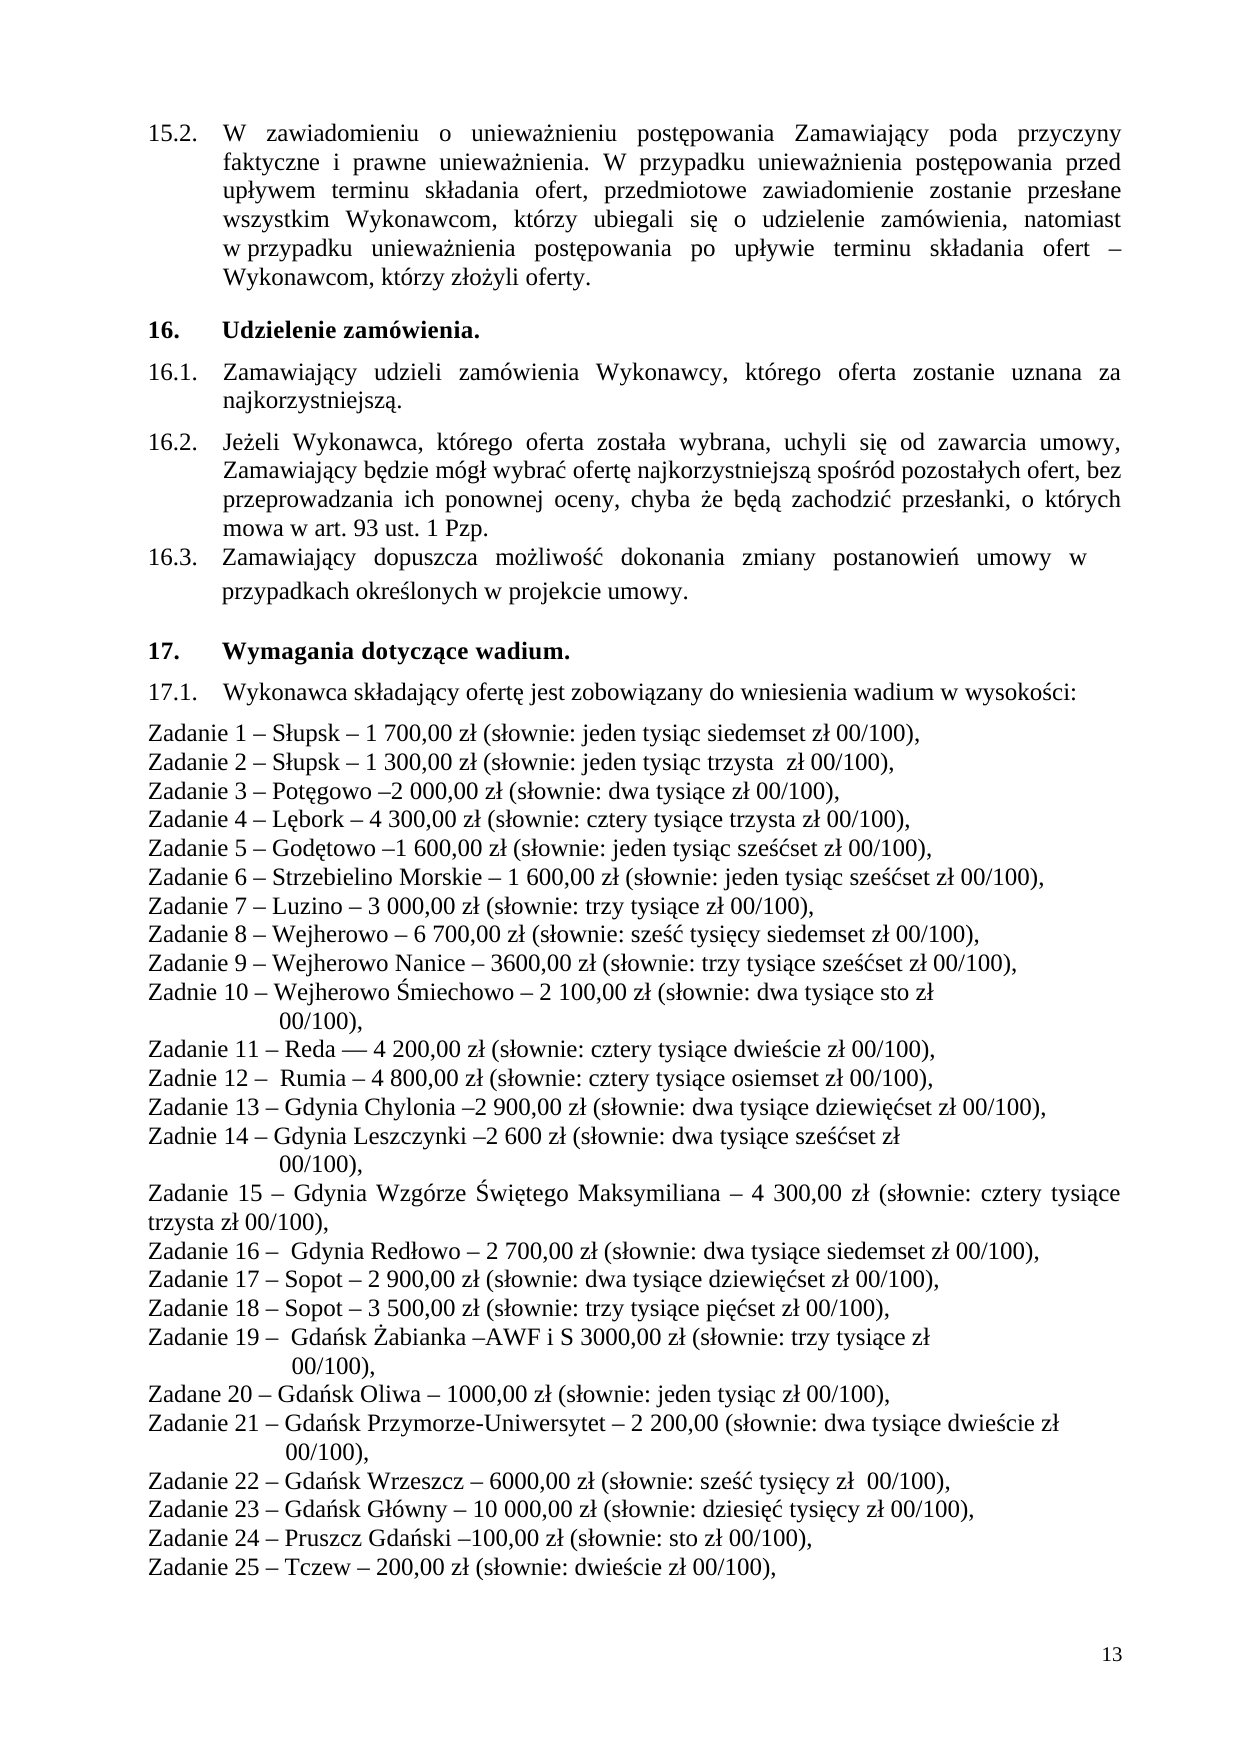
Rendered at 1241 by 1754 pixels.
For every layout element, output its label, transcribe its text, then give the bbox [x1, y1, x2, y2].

text Zadanie 4 – Lębork – 4 300,00 zł (słownie: cztery tysiące trzysta zł 00/100), [148, 804, 1122, 833]
text Zadanie 2 – Słupsk – 1 300,00 zł (słownie: jeden tysiąc trzysta zł 00/100), [148, 747, 1122, 776]
text 17. Wymagania dotyczące wadium. [148, 636, 1122, 664]
text Zadanie 8 – Wejherowo – 6 700,00 zł (słownie: sześć tysięcy siedemset zł 00/100), [148, 919, 1122, 948]
text Zadanie 19 – Gdańsk Żabianka –AWF i S 3000,00 zł (słownie: trzy tysiące zł [148, 1322, 1122, 1351]
text 16. Udzielenie zamówienia. [148, 316, 1122, 344]
text 16.2. Jeżeli Wykonawca, którego oferta została wybrana, uchyli się od zawarcia umowy, Zamawiający będzie mógł wybrać ofertę najkorzystniejszą spośród pozostałych ofert, bez przeprowadzania ich ponownej oceny, chyba że będą zachodzić przesłanki, o których mowa w art. 93 ust. 1 Pzp. [148, 427, 1122, 542]
text Zadanie 16 – Gdynia Redłowo – 2 700,00 zł (słownie: dwa tysiące siedemset zł 00/100), [148, 1236, 1122, 1264]
text 00/100), [148, 1437, 1122, 1466]
text Zadnie 14 – Gdynia Leszczynki –2 600 zł (słownie: dwa tysiące sześćset zł [148, 1121, 1122, 1149]
text Zadanie 17 – Sopot – 2 900,00 zł (słownie: dwa tysiące dziewięćset zł 00/100), [148, 1264, 1122, 1293]
text Zadanie 24 – Pruszcz Gdański –100,00 zł (słownie: sto zł 00/100), [148, 1523, 1122, 1552]
text Zadanie 5 – Godętowo –1 600,00 zł (słownie: jeden tysiąc sześćset zł 00/100), [148, 833, 1122, 862]
text Zadanie 15 – Gdynia Wzgórze Świętego Maksymiliana – 4 300,00 zł (słownie: cztery tysiące trzysta zł 00/100), [148, 1178, 1122, 1236]
text Zadanie 7 – Luzino – 3 000,00 zł (słownie: trzy tysiące zł 00/100), [148, 891, 1122, 919]
list Wykonawca składający ofertę jest zobowiązany do wniesienia wadium w wysokości: [148, 677, 1122, 706]
text Zadanie 1 – Słupsk – 1 700,00 zł (słownie: jeden tysiąc siedemset zł 00/100), [148, 718, 1122, 747]
text 00/100), [148, 1149, 1122, 1178]
text 16.1. Zamawiający udzieli zamówienia Wykonawcy, którego oferta zostanie uznana za najkorzystniejszą. [148, 357, 1122, 414]
text Zadane 20 – Gdańsk Oliwa – 1000,00 zł (słownie: jeden tysiąc zł 00/100), [148, 1379, 1122, 1408]
text Zadanie 25 – Tczew – 200,00 zł (słownie: dwieście zł 00/100), [148, 1552, 1122, 1581]
text Zadanie 9 – Wejherowo Nanice – 3600,00 zł (słownie: trzy tysiące sześćset zł 00/100), [148, 948, 1122, 977]
text 16.3. Zamawiający dopuszcza możliwość dokonania zmiany postanowień umowy w przypadkach określonych w projekcie umowy. [148, 542, 1122, 605]
text Zadanie 18 – Sopot – 3 500,00 zł (słownie: trzy tysiące pięćset zł 00/100), [148, 1293, 1122, 1322]
text Zadnie 12 – Rumia – 4 800,00 zł (słownie: cztery tysiące osiemset zł 00/100), [148, 1063, 1122, 1092]
list W zawiadomieniu o unieważnieniu postępowania Zamawiający poda przyczyny faktyczne i prawne unieważnienia. W przypadku unieważnienia postępowania przed upływem terminu składania ofert, przedmiotowe zawiadomienie zostanie przesłane wszystkim Wykonawcom, którzy ubiegali się o udzielenie zamówienia, natomiast w przypadku unieważnienia postępowania po upływie terminu składania ofert –Wykonawcom, którzy złożyli oferty. [148, 118, 1122, 291]
text Zadanie 23 – Gdańsk Główny – 10 000,00 zł (słownie: dziesięć tysięcy zł 00/100), [148, 1494, 1122, 1523]
text Zadnie 10 – Wejherowo Śmiechowo – 2 100,00 zł (słownie: dwa tysiące sto zł [148, 977, 1122, 1006]
text Zadanie 3 – Potęgowo –2 000,00 zł (słownie: dwa tysiące zł 00/100), [148, 776, 1122, 804]
text 00/100), [148, 1351, 1122, 1379]
text Zadanie 13 – Gdynia Chylonia –2 900,00 zł (słownie: dwa tysiące dziewięćset zł 00/100), [148, 1092, 1122, 1121]
text Zadanie 21 – Gdańsk Przymorze-Uniwersytet – 2 200,00 (słownie: dwa tysiące dwieście zł [148, 1408, 1122, 1437]
text Zadanie 11 – Reda –– 4 200,00 zł (słownie: cztery tysiące dwieście zł 00/100), [148, 1034, 1122, 1063]
text Zadanie 6 – Strzebielino Morskie – 1 600,00 zł (słownie: jeden tysiąc sześćset zł 00/100), [148, 862, 1122, 891]
text Zadanie 22 – Gdańsk Wrzeszcz – 6000,00 zł (słownie: sześć tysięcy zł 00/100), [148, 1466, 1122, 1494]
text 00/100), [148, 1006, 1122, 1034]
